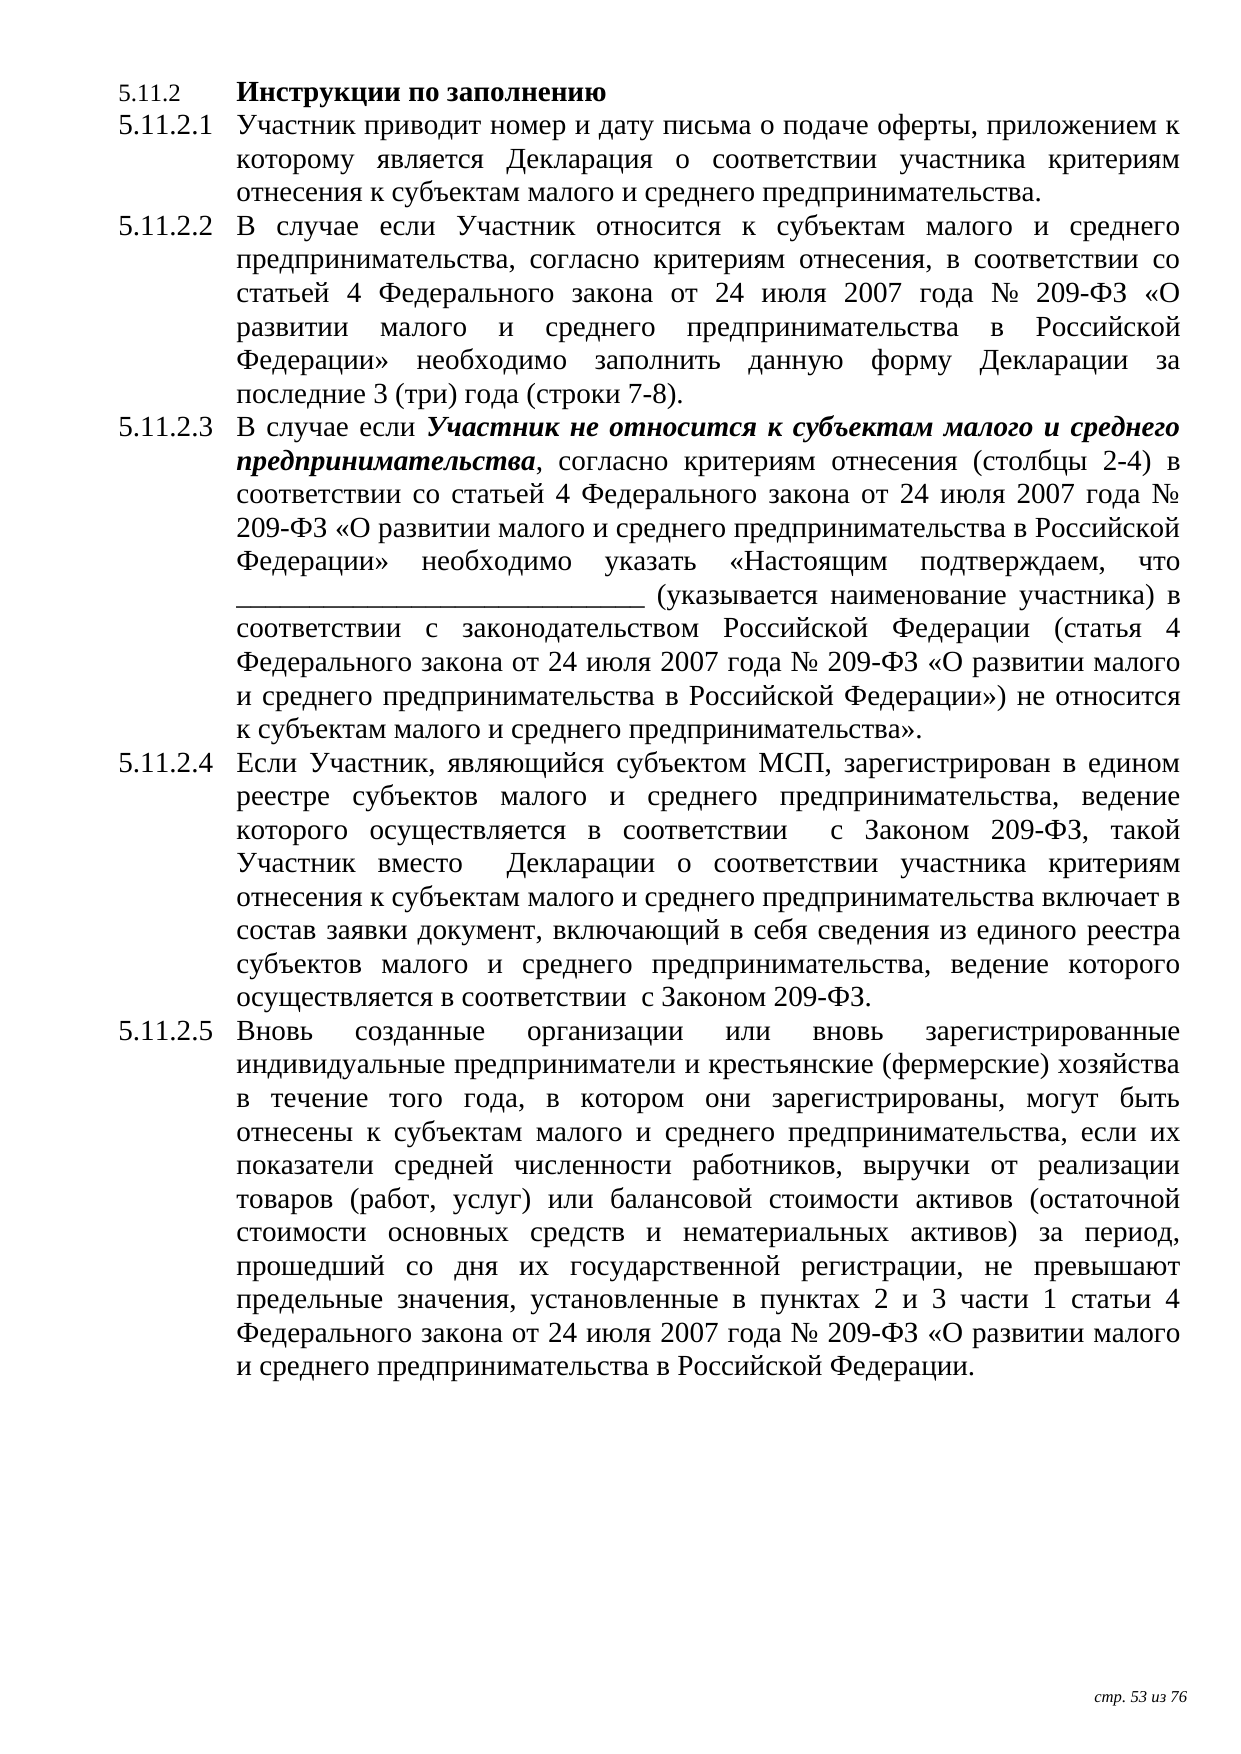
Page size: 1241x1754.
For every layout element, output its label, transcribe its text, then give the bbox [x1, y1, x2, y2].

list Инструкции по заполнению [118, 74, 1181, 107]
text Вновь созданные организации или вновь зарегистрированные индивидуальные предприниматели и крестьянские (фермерские) хозяйства в течение того года, в котором они зарегистрированы, могут быть отнесены к субъектам малого и среднего предпринимательства, если их показатели средней численности работников, выручки от реализации товаров (работ, услуг) или балансовой стоимости активов (остаточной стоимости основных средств и нематериальных активов) за период, прошедший со дня их государственной регистрации, не превышают предельные значения, установленные в пунктах 2 и 3 части 1 статьи 4 Федерального закона от 24 июля 2007 года № 209-ФЗ «О развитии малого и среднего предпринимательства в Российской Федерации. [118, 1013, 1181, 1382]
text Если Участник, являющийся субъектом МСП, зарегистрирован в едином реестре субъектов малого и среднего предпринимательства, ведение которого осуществляется в соответствии с Законом 209-ФЗ, такой Участник вместо Декларации о соответствии участника критериям отнесения к субъектам малого и среднего предпринимательства включает в состав заявки документ, включающий в себя сведения из единого реестра субъектов малого и среднего предпринимательства, ведение которого осуществляется в соответствии с Законом 209-ФЗ. [118, 745, 1181, 1013]
list В случае если Участник не относится к субъектам малого и среднего предпринимательства, согласно критериям отнесения (столбцы 2-4) в соответствии со статьей 4 Федерального закона от 24 июля 2007 года № 209-ФЗ «О развитии малого и среднего предпринимательства в Российской Федерации» необходимо указать «Настоящим подтверждаем, что ____________________________ (указывается наименование участника) в соответствии с законодательством Российской Федерации (статья 4 Федерального закона от 24 июля 2007 года № 209-ФЗ «О развитии малого и среднего предпринимательства в Российской Федерации») не относится к субъектам малого и среднего предпринимательства». [118, 409, 1181, 745]
list В случае если Участник относится к субъектам малого и среднего предпринимательства, согласно критериям отнесения, в соответствии со статьей 4 Федерального закона от 24 июля 2007 года № 209-ФЗ «О развитии малого и среднего предпринимательства в Российской Федерации» необходимо заполнить данную форму Декларации за последние 3 (три) года (строки 7-8). [118, 208, 1181, 409]
text Участник приводит номер и дату письма о подаче оферты, приложением к которому является Декларация о соответствии участника критериям отнесения к субъектам малого и среднего предпринимательства. [118, 107, 1181, 208]
